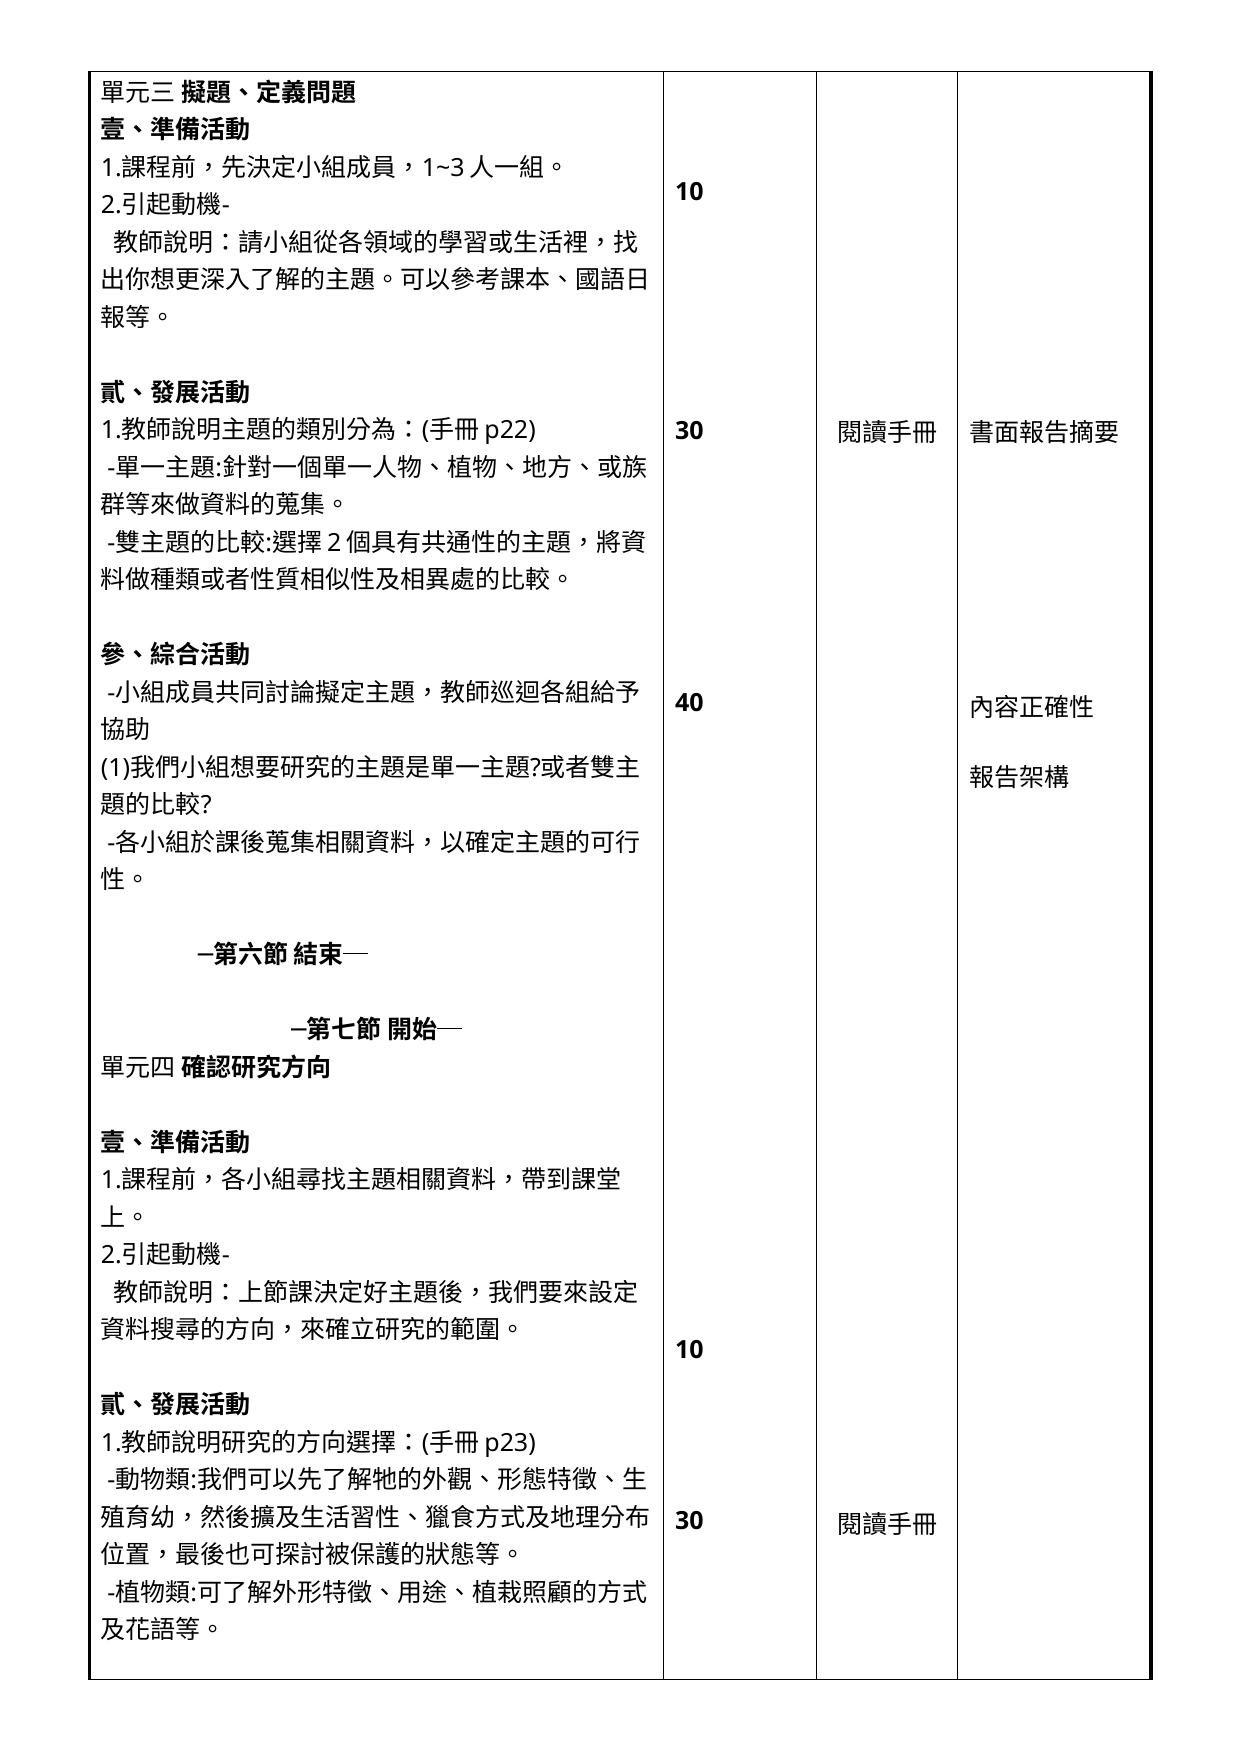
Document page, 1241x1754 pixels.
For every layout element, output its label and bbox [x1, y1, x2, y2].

table_cell [817, 72, 957, 1679]
table_cell [91, 72, 663, 1679]
table_cell [958, 72, 1149, 1679]
table_cell [664, 72, 816, 1679]
